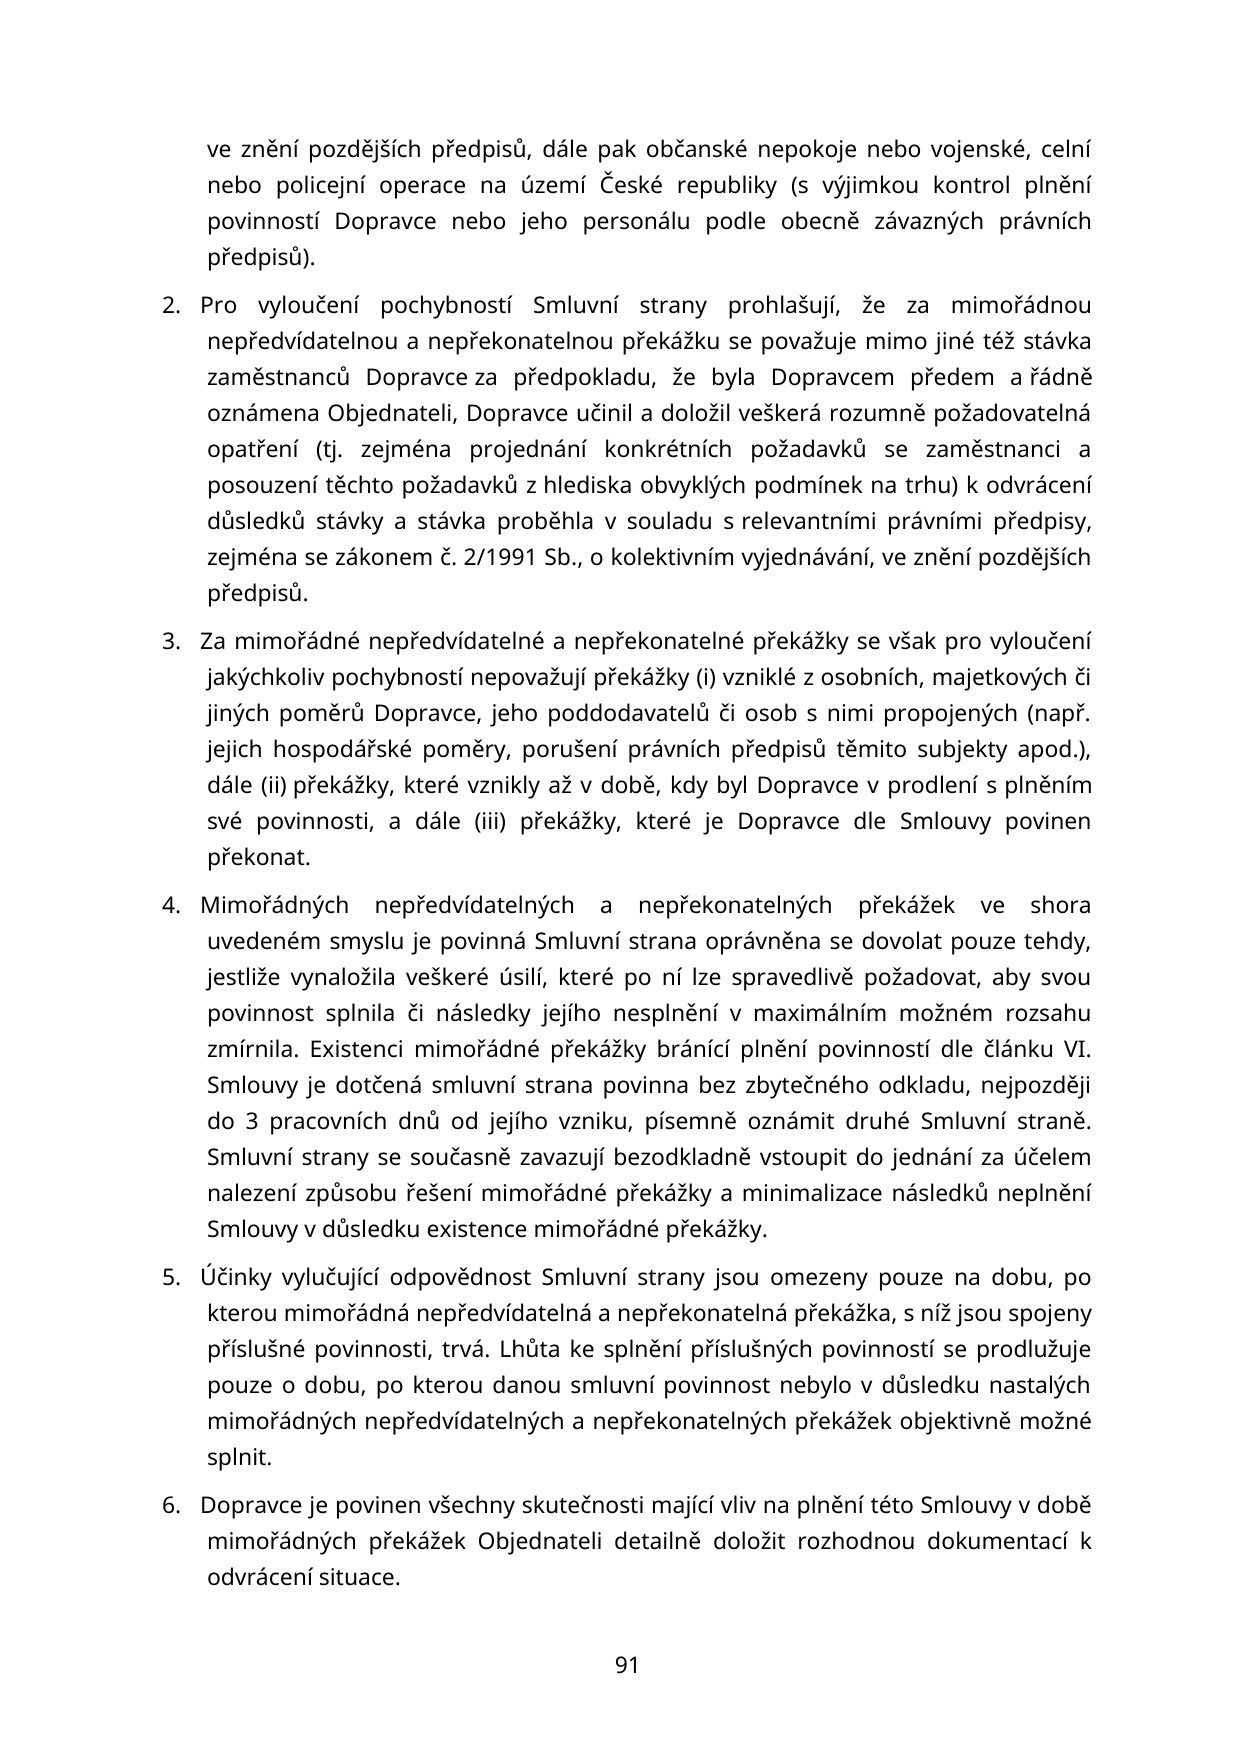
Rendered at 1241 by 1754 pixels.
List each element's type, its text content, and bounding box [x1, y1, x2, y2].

list Účinky vylučující odpovědnost Smluvní strany jsou omezeny pouze na dobu, po kterou mimořádná nepředvídatelná a nepřekonatelná překážka, s níž jsou spojeny příslušné povinnosti, trvá. Lhůta ke splnění příslušných povinností se prodlužuje pouze o dobu, po kterou danou smluvní povinnost nebylo v důsledku nastalých mimořádných nepředvídatelných a nepřekonatelných překážek objektivně možné splnit. [162, 1261, 1093, 1472]
list Za mimořádné nepředvídatelné a nepřekonatelné překážky se však pro vyloučení jakýchkoliv pochybností nepovažují překážky (i) vzniklé z osobních, majetkových či jiných poměrů Dopravce, jeho poddodavatelů či osob s nimi propojených (např. jejich hospodářské poměry, porušení právních předpisů těmito subjekty apod.), dále (ii) překážky, které vznikly až v době, kdy byl Dopravce v prodlení s plněním své povinnosti, a dále (iii) překážky, které je Dopravce dle Smlouvy povinen překonat. [162, 625, 1093, 872]
list Dopravce je povinen všechny skutečnosti mající vliv na plnění této Smlouvy v době mimořádných překážek Objednateli detailně doložit rozhodnou dokumentací k odvrácení situace. [162, 1489, 1093, 1592]
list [162, 133, 1093, 272]
list Mimořádných nepředvídatelných a nepřekonatelných překážek ve shora uvedeném smyslu je povinná Smluvní strana oprávněna se dovolat pouze tehdy, jestliže vynaložila veškeré úsilí, které po ní lze spravedlivě požadovat, aby svou povinnost splnila či následky jejího nesplnění v maximálním možném rozsahu zmírnila. Existenci mimořádné překážky bránící plnění povinností dle článku VI. Smlouvy je dotčená smluvní strana povinna bez zbytečného odkladu, nejpozději do 3 pracovních dnů od jejího vzniku, písemně oznámit druhé Smluvní straně. Smluvní strany se současně zavazují bezodkladně vstoupit do jednání za účelem nalezení způsobu řešení mimořádné překážky a minimalizace následků neplnění Smlouvy v důsledku existence mimořádné překážky. [162, 889, 1093, 1244]
list Pro vyloučení pochybností Smluvní strany prohlašují, že za mimořádnou nepředvídatelnou a nepřekonatelnou překážku se považuje mimo jiné též stávka zaměstnanců Dopravce za předpokladu, že byla Dopravcem předem a řádně oznámena Objednateli, Dopravce učinil a doložil veškerá rozumně požadovatelná opatření (tj. zejména projednání konkrétních požadavků se zaměstnanci a posouzení těchto požadavků z hlediska obvyklých podmínek na trhu) k odvrácení důsledků stávky a stávka proběhla v souladu s relevantními právními předpisy, zejména se zákonem č. 2/1991 Sb., o kolektivním vyjednávání, ve znění pozdějších předpisů. [162, 289, 1093, 608]
